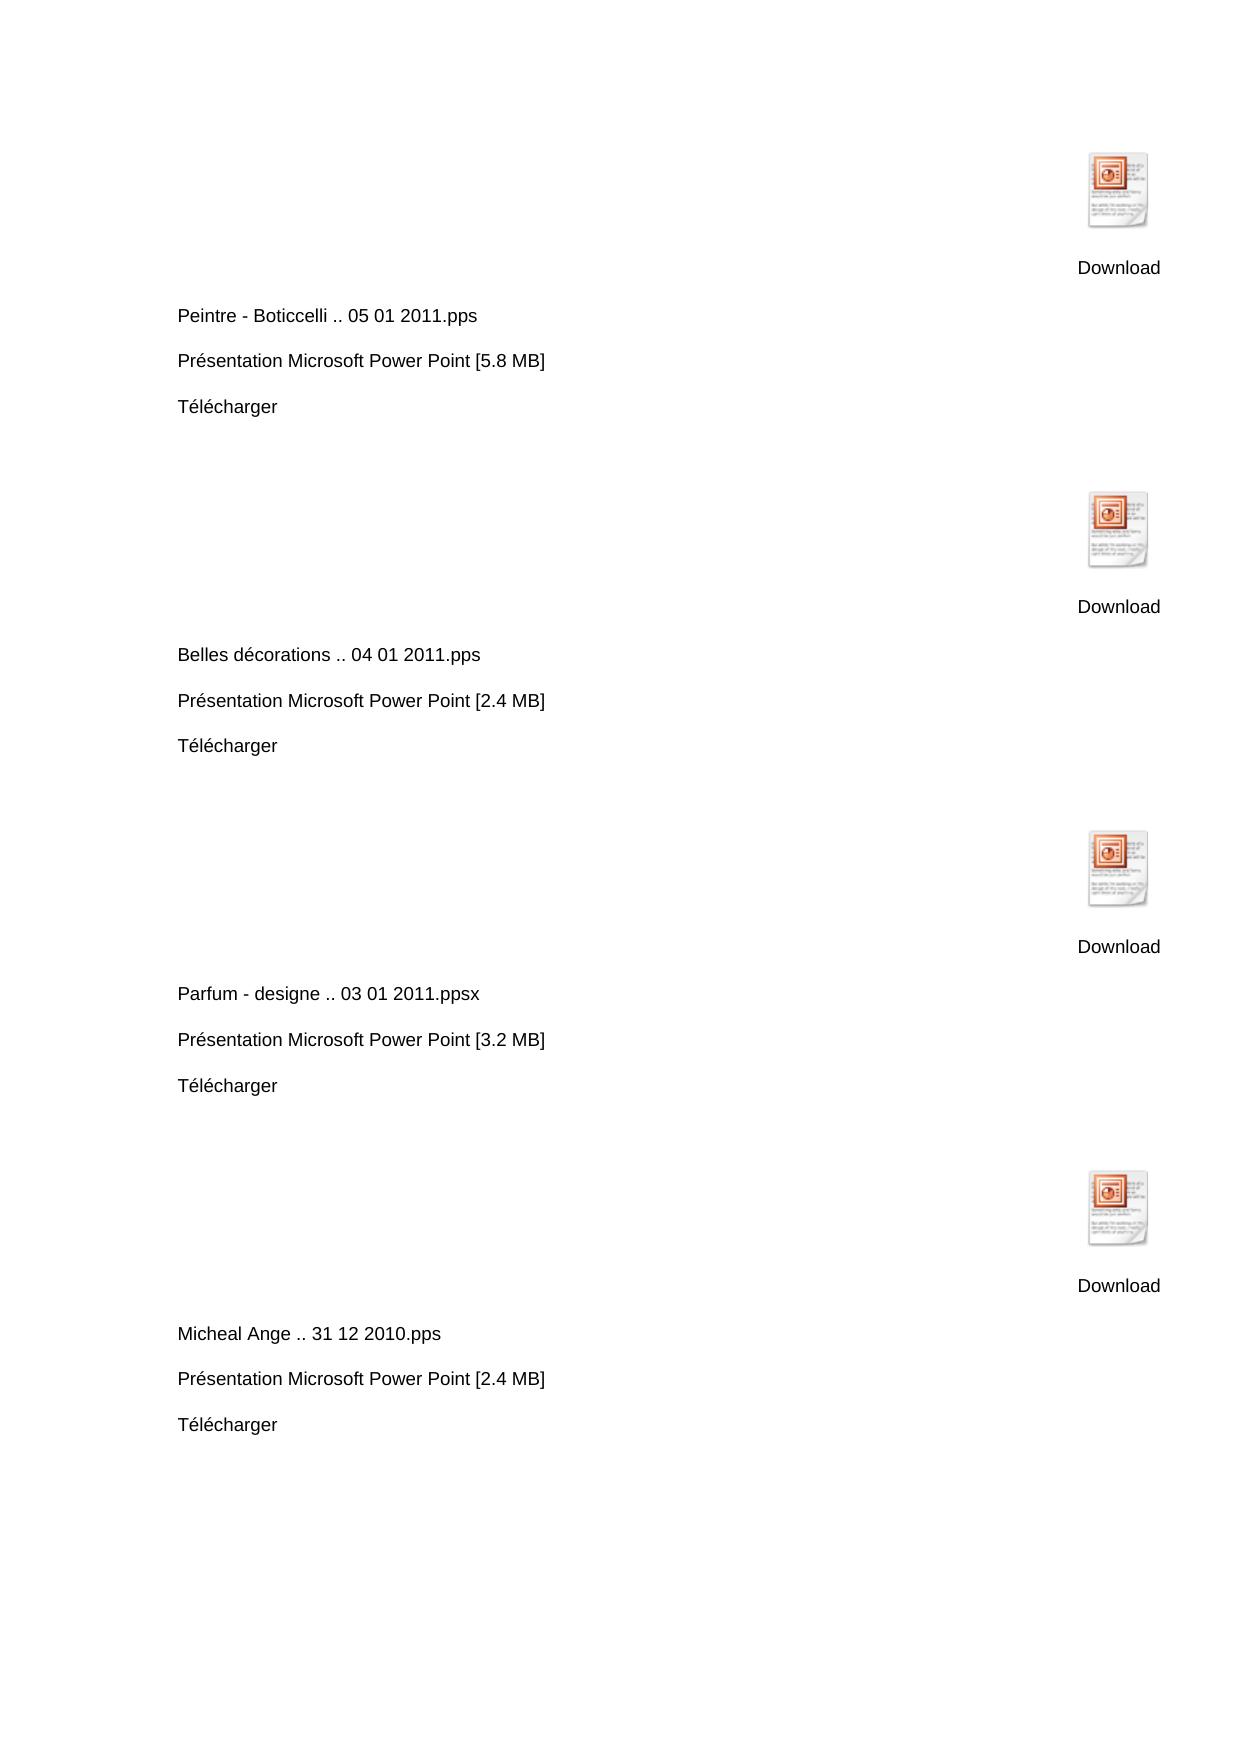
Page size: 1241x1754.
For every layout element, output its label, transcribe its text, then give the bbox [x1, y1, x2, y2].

picture [1077, 827, 1157, 908]
table_cell Download [1076, 934, 1168, 983]
table_cell Download [1076, 595, 1168, 644]
table_header [1076, 487, 1168, 594]
text Peintre - Boticcelli .. 05 01 2011.pps [177, 304, 1063, 326]
text Présentation Microsoft Power Point [2.4 MB] [177, 689, 1063, 711]
text Télécharger [177, 735, 1063, 757]
table_header [1076, 1166, 1168, 1273]
text Présentation Microsoft Power Point [2.4 MB] [177, 1368, 1063, 1390]
text Télécharger [177, 396, 1063, 417]
picture [1077, 1167, 1157, 1247]
picture [1077, 488, 1157, 569]
table_header [1076, 148, 1168, 255]
text Présentation Microsoft Power Point [3.2 MB] [177, 1029, 1063, 1050]
text Parfum - designe .. 03 01 2011.ppsx [177, 983, 1063, 1005]
table_header [1076, 826, 1168, 934]
text Télécharger [177, 1074, 1063, 1096]
text Télécharger [177, 1414, 1063, 1435]
picture [1077, 149, 1157, 229]
table_cell Download [1076, 255, 1168, 304]
table_cell Download [1076, 1273, 1168, 1323]
text Belles décorations .. 04 01 2011.pps [177, 644, 1063, 665]
text Présentation Microsoft Power Point [5.8 MB] [177, 350, 1063, 372]
text Micheal Ange .. 31 12 2010.pps [177, 1323, 1063, 1344]
